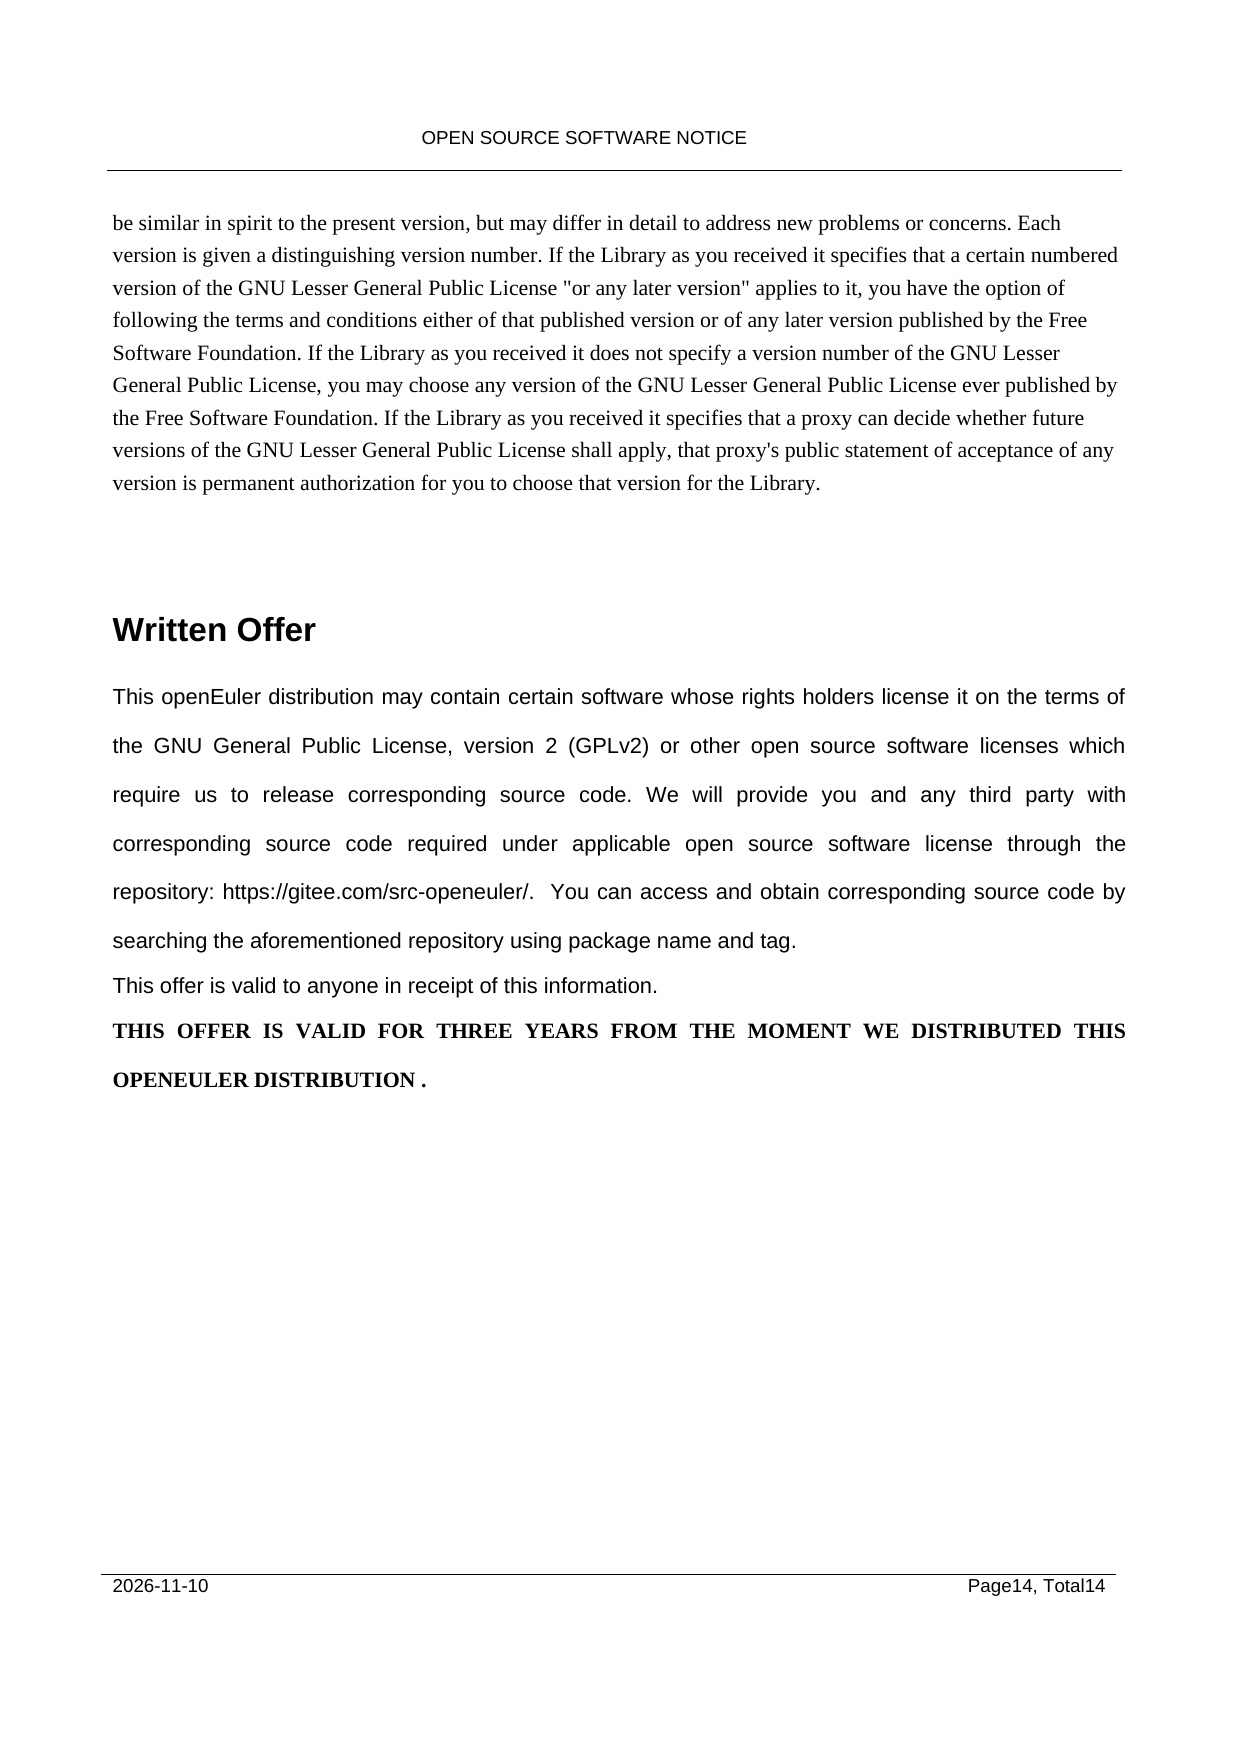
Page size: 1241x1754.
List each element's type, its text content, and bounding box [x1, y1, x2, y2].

text Written Offer [112, 596, 1128, 661]
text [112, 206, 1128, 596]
text THIS OFFER IS VALID FOR THREE YEARS FROM THE MOMENT WE DISTRIBUTED THIS OPENEULER DISTRIBUTION . [112, 1014, 1128, 1096]
text This openEuler distribution may contain certain software whose rights holders license it on the terms of the GNU General Public License, version 2 (GPLv2) or other open source software licenses which require us to release corresponding source code. We will provide you and any third party with corresponding source code required under applicable open source software license through the repository: https://gitee.com/src-openeuler/. You can access and obtain corresponding source code by searching the aforementioned repository using package name and tag. [112, 681, 1128, 957]
text This offer is valid to anyone in receipt of this information. [112, 969, 1128, 1002]
